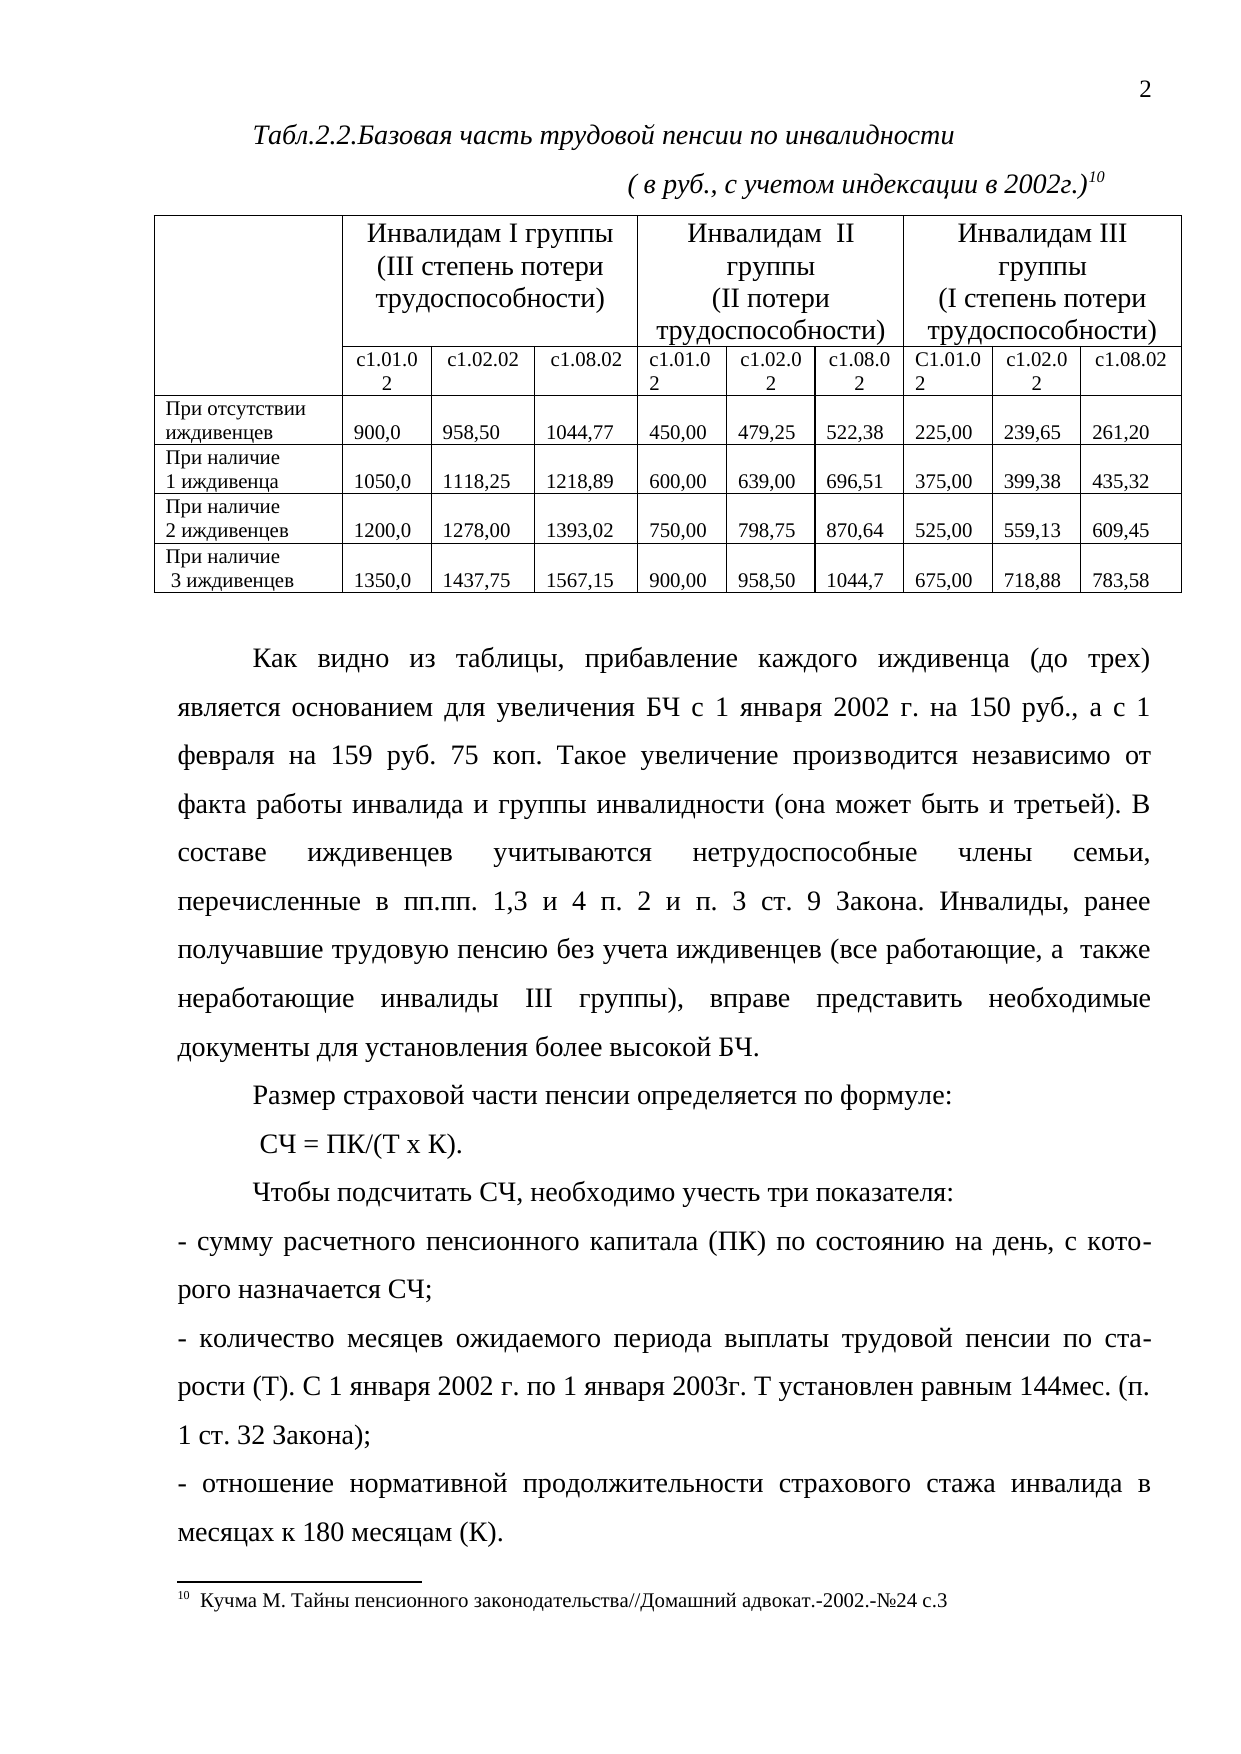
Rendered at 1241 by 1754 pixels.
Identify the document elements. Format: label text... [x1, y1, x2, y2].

table_cell 718,88 [993, 544, 1080, 592]
text Размер страховой части пенсии определяется по формуле: [177, 1078, 1152, 1111]
table_cell 450,00 [638, 396, 726, 444]
table_cell С1.01.02 [904, 347, 992, 395]
table_cell с1.02.02 [727, 347, 814, 395]
table_cell 600,00 [638, 445, 726, 493]
table_cell 750,00 [638, 494, 726, 542]
table_cell 399,38 [993, 445, 1080, 493]
table_cell При наличие 1 иждивенца [155, 445, 342, 493]
table_cell При отсутствии иждивенцев [155, 396, 342, 444]
table_cell 525,00 [904, 494, 992, 542]
table_header Инвалидам III группы (I степень потери трудоспособности) [904, 216, 1181, 346]
table_cell 639,00 [727, 445, 814, 493]
table_cell с1.01.02 [638, 347, 726, 395]
table_cell 1218,89 [535, 445, 637, 493]
text Как видно из таблицы, прибавление каждого иждивенца (до трех) является основанием для увеличения БЧ с 1 января 2002 г. на 150 руб., а с 1 февраля на 159 руб. 75 коп. Такое увеличение производится независимо от факта работы инвалида и группы инвалидности (она может быть и третьей). В составе иждивенцев учитываются нетрудоспособные члены семьи, перечисленные в пп.пп. 1,3 и 4 п. 2 и п. 3 ст. 9 Закона. Инвалиды, ранее получавшие трудовую пенсию без учета иждивенцев (все работающие, а также неработающие инвалиды III группы), вправе представить необходимые документы для установления более высокой БЧ. [177, 641, 1152, 1062]
table_cell [155, 346, 342, 395]
table_cell 1350,0 [343, 544, 431, 592]
table_cell 1044,77 [535, 396, 637, 444]
table_cell 1393,02 [535, 494, 637, 542]
table_cell 783,58 [1081, 544, 1181, 592]
text СЧ = ПК/(Т х К). [177, 1127, 1152, 1159]
table_cell 225,00 [904, 396, 992, 444]
table_cell При наличие 3 иждивенцев [155, 544, 342, 592]
text - отношение нормативной продолжительности страхового стажа инвалида в месяцах к 180 месяцам (К). [177, 1466, 1152, 1547]
table_cell 1278,00 [432, 494, 534, 542]
table_cell 435,32 [1081, 445, 1181, 493]
text ( в руб., с учетом индексации в 2002г.) [627, 167, 1152, 199]
table_cell с1.08.02 [535, 347, 637, 395]
text - количество месяцев ожидаемого периода выплаты трудовой пенсии по старости (Т). С 1 января 2002 г. по 1 января 2003г. Т установлен равным 144мес. (п. 1 ст. 32 Закона); [177, 1321, 1152, 1450]
table_cell с1.01.02 [343, 347, 431, 395]
table_cell 696,51 [816, 445, 903, 493]
table_cell 675,00 [904, 544, 992, 592]
table_header Инвалидам II группы (II потери трудоспособности) [638, 216, 903, 346]
table_header Инвалидам I группы (III степень потери трудоспособности) [343, 216, 637, 346]
table_cell 1567,15 [535, 544, 637, 592]
table_cell 1050,0 [343, 445, 431, 493]
table_cell 522,38 [816, 396, 903, 444]
table_cell 1437,75 [432, 544, 534, 592]
table_cell с1.02.02 [432, 347, 534, 395]
table_cell 900,0 [343, 396, 431, 444]
text Чтобы подсчитать СЧ, необходимо учесть три показателя: [177, 1175, 1152, 1208]
table_cell 1118,25 [432, 445, 534, 493]
table_cell 958,50 [432, 396, 534, 444]
table_cell 261,20 [1081, 396, 1181, 444]
table_cell с1.08.02 [1081, 347, 1181, 395]
table_cell 239,65 [993, 396, 1080, 444]
table_cell 1044,7 [816, 544, 903, 592]
table_cell 479,25 [727, 396, 814, 444]
table_cell 559,13 [993, 494, 1080, 542]
text Табл.2.2.Базовая часть трудовой пенсии по инвалидности [177, 118, 1152, 151]
table_cell 375,00 [904, 445, 992, 493]
table_cell 870,64 [816, 494, 903, 542]
table_cell с1.02.02 [993, 347, 1080, 395]
table_cell с1.08.02 [816, 347, 903, 395]
table_cell 900,00 [638, 544, 726, 592]
table_header [155, 216, 342, 346]
text - сумму расчетного пенсионного капитала (ПК) по состоянию на день, с которого назначается СЧ; [177, 1224, 1152, 1305]
table_cell 1200,0 [343, 494, 431, 542]
table_cell 798,75 [727, 494, 814, 542]
table_cell 609,45 [1081, 494, 1181, 542]
table_cell 958,50 [727, 544, 814, 592]
table_cell При наличие 2 иждивенцев [155, 494, 342, 542]
